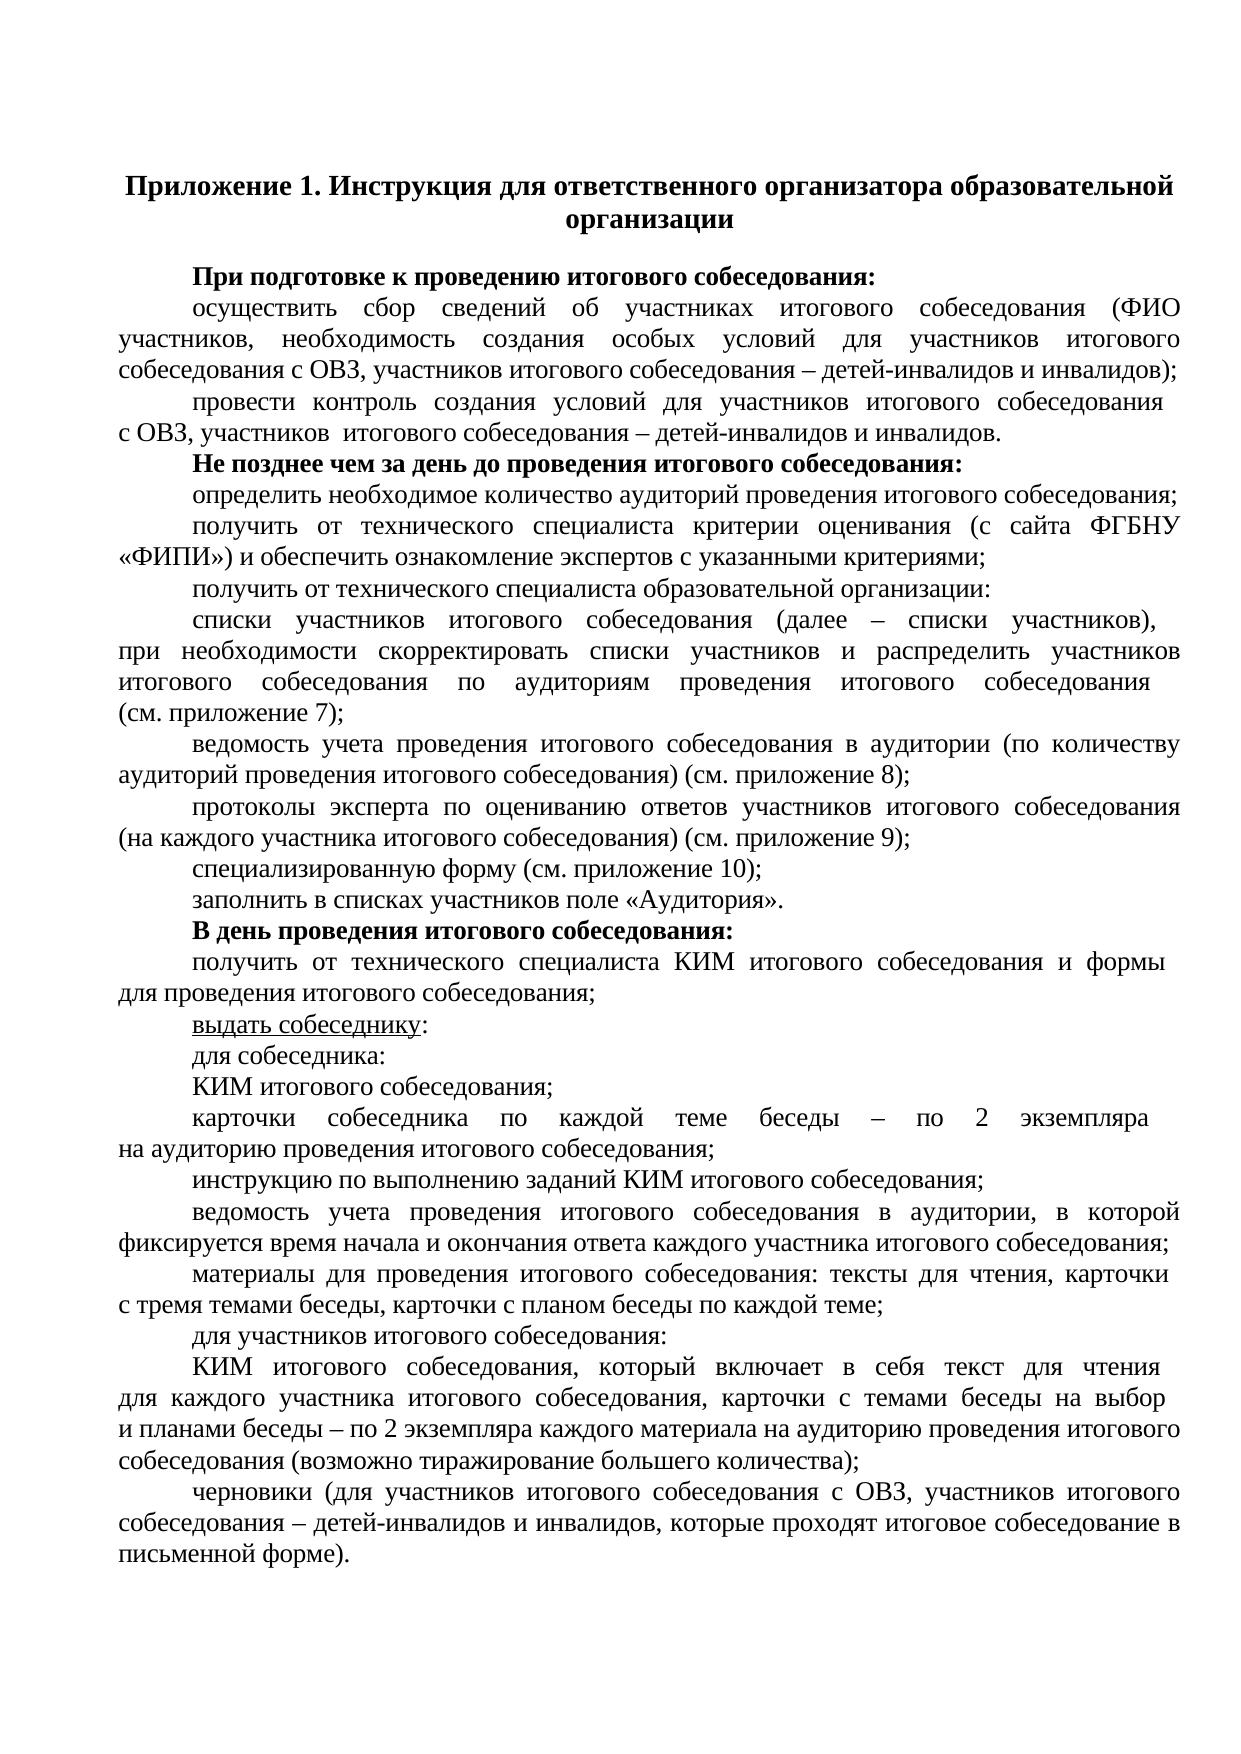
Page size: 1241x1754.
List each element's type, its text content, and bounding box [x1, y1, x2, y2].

text определить необходимое количество аудиторий проведения итогового собеседования; [118, 478, 1181, 509]
text выдать собеседнику: [118, 1008, 1181, 1039]
text получить от технического специалиста критерии оценивания (с сайта ФГБНУ «ФИПИ») и обеспечить ознакомление экспертов с указанными критериями; [118, 509, 1181, 572]
text КИМ итогового собеседования; [118, 1070, 1181, 1101]
text получить от технического специалиста КИМ итогового собеседования и формы для проведения итогового собеседования; [118, 945, 1181, 1008]
text для собеседника: [118, 1039, 1181, 1070]
text черновики (для участников итогового собеседования с ОВЗ, участников итогового собеседования – детей-инвалидов и инвалидов, которые проходят итоговое собеседование в письменной форме). [118, 1475, 1181, 1568]
text списки участников итогового собеседования (далее – списки участников), при необходимости скорректировать списки участников и распределить участников итогового собеседования по аудиториям проведения итогового собеседования (см. приложение 7); [118, 603, 1181, 727]
text заполнить в списках участников поле «Аудитория». [118, 883, 1181, 914]
text инструкцию по выполнению заданий КИМ итогового собеседования; [118, 1163, 1181, 1194]
text для участников итогового собеседования: [118, 1319, 1181, 1350]
text специализированную форму (см. приложение 10); [118, 852, 1181, 883]
text карточки собеседника по каждой теме беседы – по 2 экземпляра на аудиторию проведения итогового собеседования; [118, 1101, 1181, 1163]
text ведомость учета проведения итогового собеседования в аудитории (по количеству аудиторий проведения итогового собеседования) (см. приложение 8); [118, 727, 1181, 790]
text ведомость учета проведения итогового собеседования в аудитории, в которой фиксируется время начала и окончания ответа каждого участника итогового собеседования; [118, 1194, 1181, 1257]
text провести контроль создания условий для участников итогового собеседования с ОВЗ, участников итогового собеседования – детей-инвалидов и инвалидов. [118, 385, 1181, 447]
text КИМ итогового собеседования, который включает в себя текст для чтения для каждого участника итогового собеседования, карточки с темами беседы на выбор и планами беседы – по 2 экземпляра каждого материала на аудиторию проведения итогового собеседования (возможно тиражирование большего количества); [118, 1350, 1181, 1475]
text осуществить сбор сведений об участниках итогового собеседования (ФИО участников, необходимость создания особых условий для участников итогового собеседования с ОВЗ, участников итогового собеседования – детей-инвалидов и инвалидов); [118, 291, 1181, 385]
text протоколы эксперта по оцениванию ответов участников итогового собеседования (на каждого участника итогового собеседования) (см. приложение 9); [118, 790, 1181, 852]
text Не позднее чем за день до проведения итогового собеседования: [118, 447, 1181, 478]
text При подготовке к проведению итогового собеседования: [118, 260, 1181, 291]
text получить от технического специалиста образовательной организации: [118, 572, 1181, 603]
text В день проведения итогового собеседования: [118, 914, 1181, 945]
subtitle Приложение 1. Инструкция для ответственного организатора образовательной организации [118, 168, 1181, 235]
text материалы для проведения итогового собеседования: тексты для чтения, карточки с тремя темами беседы, карточки с планом беседы по каждой теме; [118, 1257, 1181, 1319]
